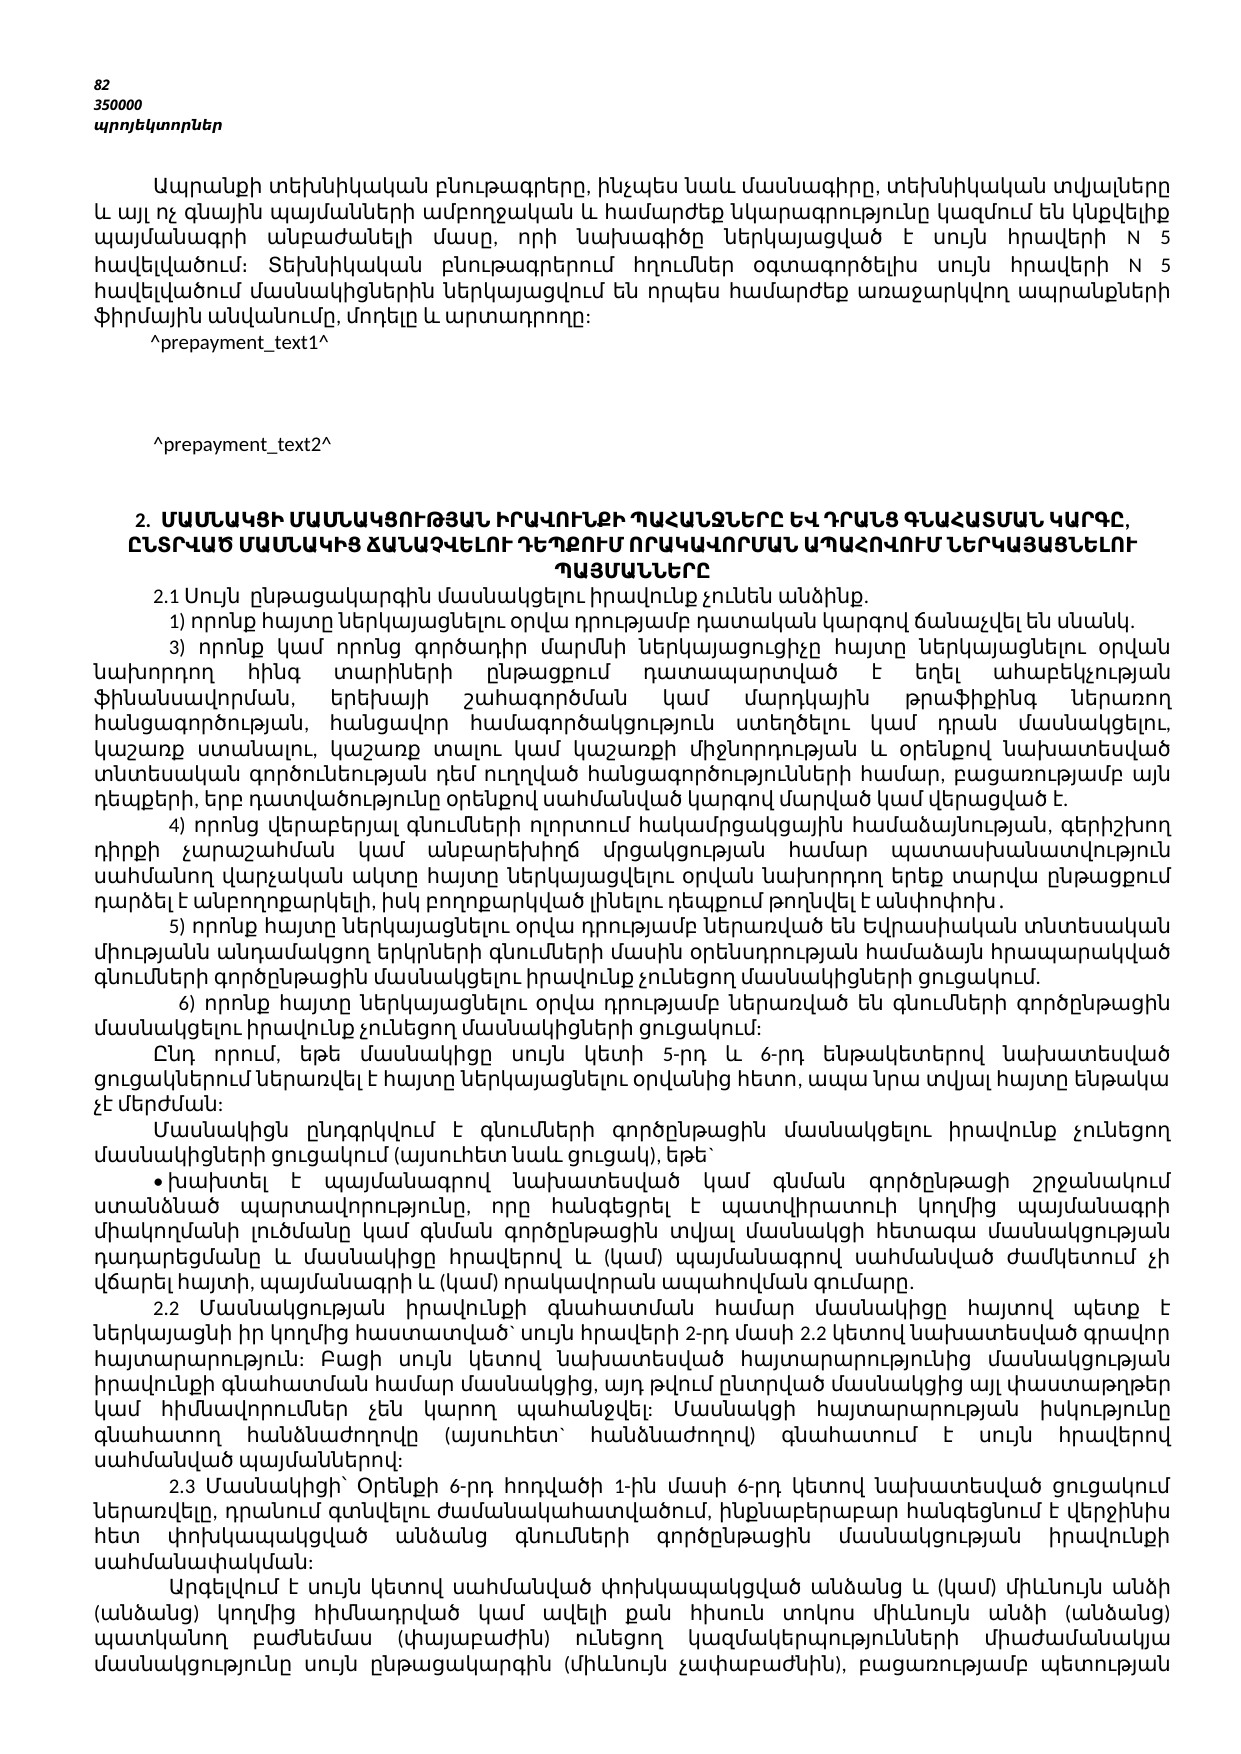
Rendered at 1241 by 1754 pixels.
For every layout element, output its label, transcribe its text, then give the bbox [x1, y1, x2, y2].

text • խախտել է պայմանագրով նախատեսված կամ գնման գործընթացի շրջանակում ստանձնած պարտավորությունը, որը հանգեցրել է պատվիրատուի կողմից պայմանագրի միակողմանի լուծմանը կամ գնման գործընթացին տվյալ մասնակցի հետագա մասնակցության դադարեցմանը և մասնակիցը հրավերով և (կամ) պայմանագրով սահմանված ժամկետում չի վճարել հայտի, պայմանագրի և (կամ) որակավորան ապահովման գումարը. [94, 1168, 1171, 1295]
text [94, 1574, 1171, 1676]
text 4) որոնց վերաբերյալ գնումների ոլորտում հակամրցակցային համաձայնության, գերիշխող դիրքի չարաշահման կամ անբարեխիղճ մրցակցության համար պատասխանատվություն սահմանող վարչական ակտը հայտը ներկայացվելու օրվան նախորդող երեք տարվա ընթացքում դարձել է անբողոքարկելի, իսկ բողոքարկված լինելու դեպքում թողնվել է անփոփոխ․ [94, 812, 1171, 914]
text Մասնակիցն ընդգրկվում է գնումների գործընթացին մասնակցելու իրավունք չունեցող մասնակիցների ցուցակում (այսուհետ նաև ցուցակ), եթե` [94, 1117, 1171, 1168]
text 1) որոնք հայտը ներկայացնելու օրվա դրությամբ դատական կարգով ճանաչվել են սնանկ. [94, 609, 1171, 634]
text 2.1 Սույն ընթացակարգին մասնակցելու իրավունք չունեն անձինք. [94, 583, 1171, 609]
text 2.2 Մասնակցության իրավունքի գնահատման համար մասնակիցը հայտով պետք է ներկայացնի իր կողմից հաստատված` սույն հրավերի 2-րդ մասի 2.2 կետով նախատեսված գրավոր հայտարարություն: Բացի սույն կետով նախատեսված հայտարարությունից մասնակցության իրավունքի գնահատման համար մասնակցից, այդ թվում ընտրված մասնակցից այլ փաստաթղթեր կամ հիմնավորումներ չեն կարող պահանջվել: Մասնակցի հայտարարության իսկությունը գնահատող հանձնաժողովը (այսուհետ` հանձնաժողով) գնահատում է սույն հրավերով սահմանված պայմաններով: [94, 1295, 1171, 1473]
text 2. ՄԱՍՆԱԿՑԻ ՄԱՍՆԱԿՑՈՒԹՅԱՆ ԻՐԱՎՈՒՆՔԻ ՊԱՀԱՆՋՆԵՐԸ ԵՎ ԴՐԱՆՑ ԳՆԱՀԱՏՄԱՆ ԿԱՐԳԸ, ԸՆՏՐՎԱԾ ՄԱՍՆԱԿԻՑ ՃԱՆԱՉՎԵԼՈՒ ԴԵՊՔՈՒՄ ՈՐԱԿԱՎՈՐՄԱՆ ԱՊԱՀՈՎՈՒՄ ՆԵՐԿԱՅԱՑՆԵԼՈՒ ՊԱՅՄԱՆՆԵՐԸ [94, 507, 1171, 583]
text 5) որոնք հայտը ներկայացնելու օրվա դրությամբ ներառված են Եվրասիական տնտեսական միությանն անդամակցող երկրների գնումների մասին օրենսդրության համաձայն հրապարակված գնումների գործընթացին մասնակցելու իրավունք չունեցող մասնակիցների ցուցակում. [94, 914, 1171, 990]
text ^prepayment_text2^ [94, 431, 1171, 456]
text ^prepayment_text1^ [94, 329, 1171, 354]
text Ընդ որում, եթե մասնակիցը սույն կետի 5-րդ և 6-րդ ենթակետերով նախատեսված ցուցակներում ներառվել է հայտը ներկայացնելու օրվանից հետո, ապա նրա տվյալ հայտը ենթակա չէ մերժման: [94, 1041, 1171, 1117]
text 2.3 Մասնակիցի՝ Օրենքի 6-րդ հոդվածի 1-ին մասի 6-րդ կետով նախատեսված ցուցակում ներառվելը, դրանում գտնվելու ժամանակահատվածում, ինքնաբերաբար հանգեցնում է վերջինիս հետ փոխկապակցված անձանց գնումների գործընթացին մասնակցության իրավունքի սահմանափակման: [94, 1473, 1171, 1574]
text 3) որոնք կամ որոնց գործադիր մարմնի ներկայացուցիչը հայտը ներկայացնելու օրվան նախորդող հինգ տարիների ընթացքում դատապարտված է եղել ահաբեկչության ֆինանսավորման, երեխայի շահագործման կամ մարդկային թրաֆիքինգ ներառող հանցագործության, հանցավոր համագործակցություն ստեղծելու կամ դրան մասնակցելու, կաշառք ստանալու, կաշառք տալու կամ կաշառքի միջնորդության և օրենքով նախատեսված տնտեսական գործունեության դեմ ուղղված հանցագործությունների համար, բացառությամբ այն դեպքերի, երբ դատվածությունը օրենքով սահմանված կարգով մարված կամ վերացված է. [94, 634, 1171, 812]
text 6) որոնք հայտը ներկայացնելու օրվա դրությամբ ներառված են գնումների գործընթացին մասնակցելու իրավունք չունեցող մասնակիցների ցուցակում: [94, 990, 1171, 1041]
text Ապրանքի տեխնիկական բնութագրերը, ինչպես նաև մասնագիրը, տեխնիկական տվյալները և այլ ոչ գնային պայմանների ամբողջական և համարժեք նկարագրությունը կազմում են կնքվելիք պայմանագրի անբաժանելի մասը, որի նախագիծը ներկայացված է սույն հրավերի N 5 հավելվածում։ Տեխնիկական բնութագրերում հղումներ օգտագործելիս սույն հրավերի N 5 հավելվածում մասնակիցներին ներկայացվում են որպես համարժեք առաջարկվող ապրանքների ֆիրմային անվանումը, մոդելը և արտադրողը: [94, 174, 1171, 329]
